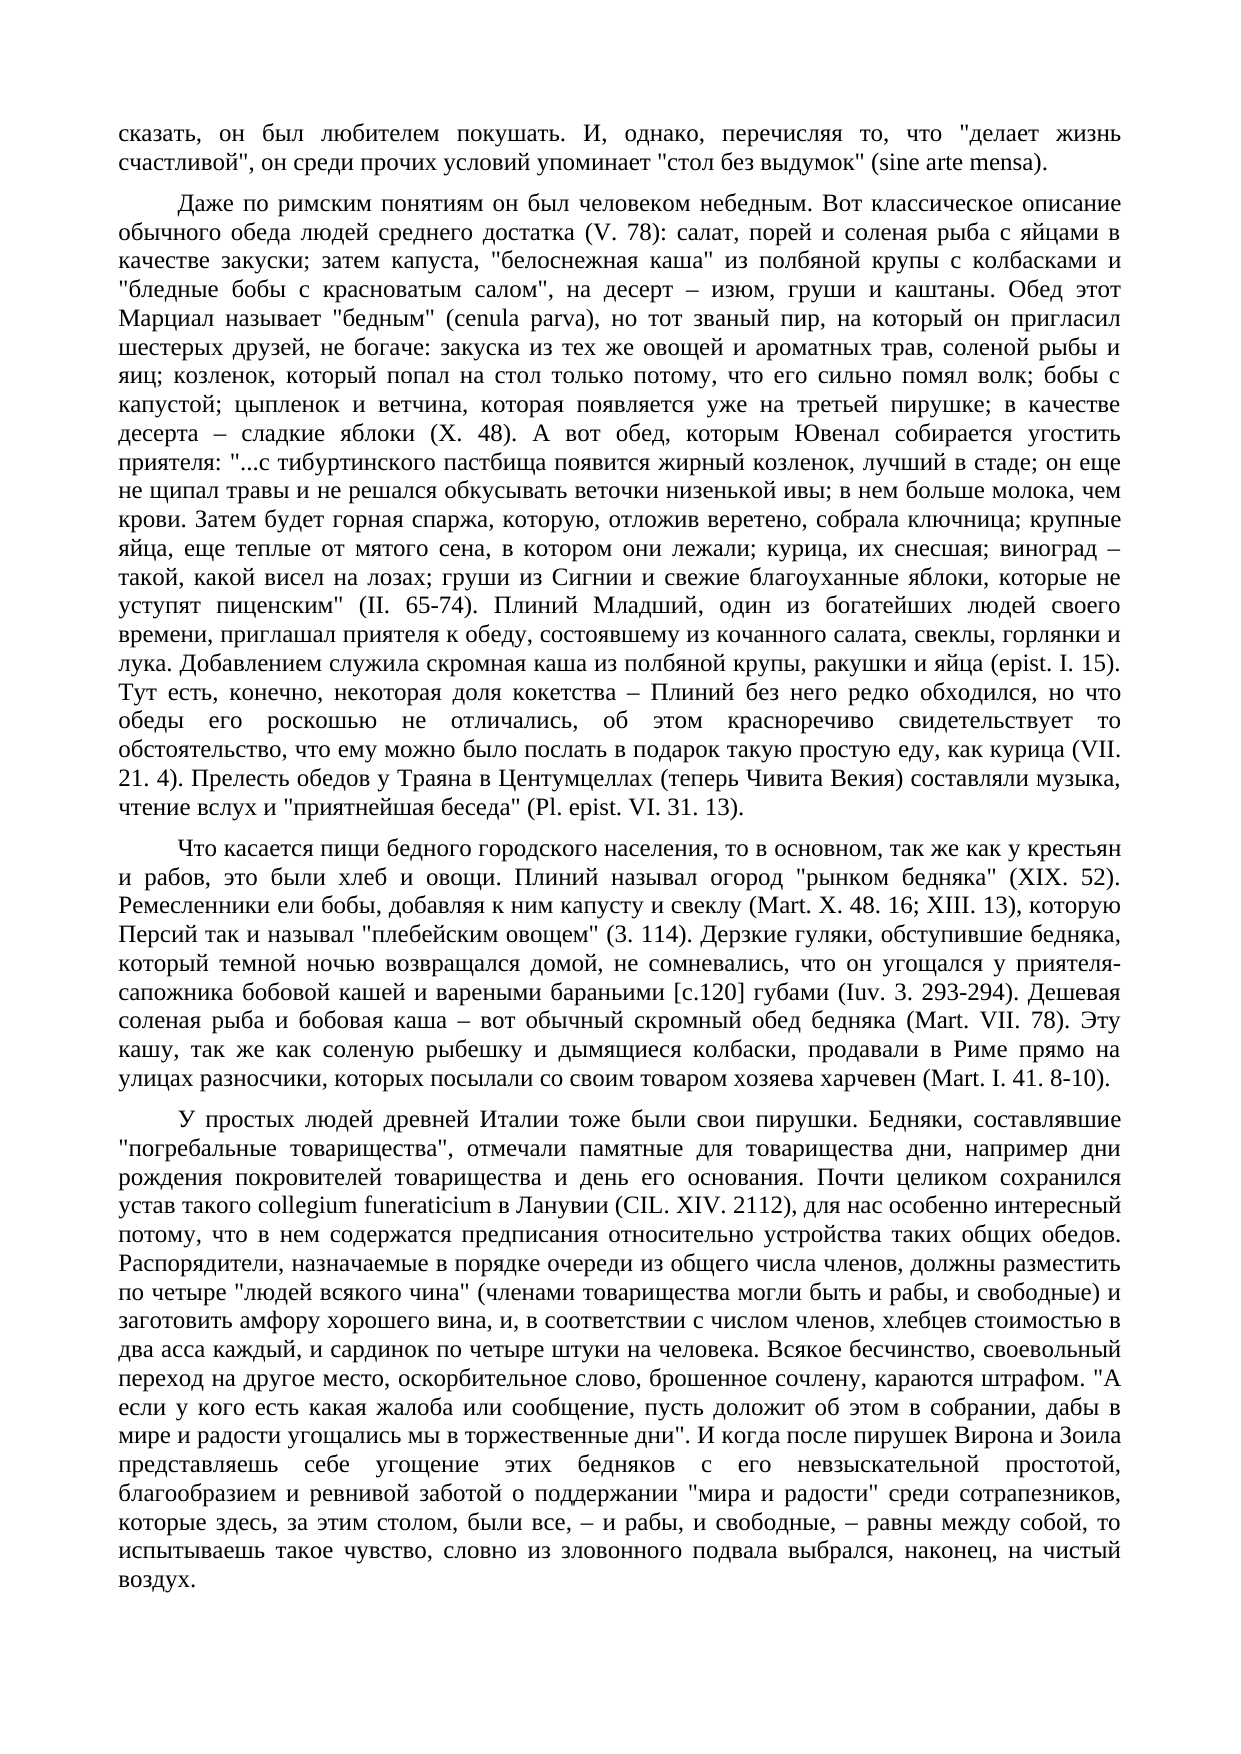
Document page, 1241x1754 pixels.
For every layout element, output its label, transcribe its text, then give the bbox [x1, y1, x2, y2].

text Даже по римским понятиям он был человеком небедным. Вот классическое описание обычного обеда людей среднего достатка (V. 78): салат, порей и соленая рыба с яйцами в качестве закуски; затем капуста, "белоснежная каша" из полбяной крупы с колбасками и "бледные бобы с красноватым салом", на десерт – изюм, груши и каштаны. Обед этот Марциал называет "бедным" (cenula parva), но тот званый пир, на который он пригласил шестерых друзей, не богаче: закуска из тех же овощей и ароматных трав, соленой рыбы и яиц; козленок, который попал на стол только потому, что его сильно помял волк; бобы с капустой; цыпленок и ветчина, которая появляется уже на третьей пирушке; в качестве десерта – сладкие яблоки (X. 48). А вот обед, которым Ювенал собирается угостить приятеля: "...с тибуртинского пастбища появится жирный козленок, лучший в стаде; он еще не щипал травы и не решался обкусывать веточки низенькой ивы; в нем больше молока, чем крови. Затем будет горная спаржа, которую, отложив веретено, собрала ключница; крупные яйца, еще теплые от мятого сена, в котором они лежали; курица, их снесшая; виноград – такой, какой висел на лозах; груши из Сигнии и свежие благоуханные яблоки, которые не уступят пиценским" (II. 65-74). Плиний Младший, один из богатейших людей своего времени, приглашал приятеля к обеду, состоявшему из кочанного салата, свеклы, горлянки и лука. Добавлением служила скромная каша из полбяной крупы, ракушки и яйца (epist. I. 15). Тут есть, конечно, некоторая доля кокетства – Плиний без него редко обходился, но что обеды его роскошью не отличались, об этом красноречиво свидетельствует то обстоятельство, что ему можно было послать в подарок такую простую еду, как курица (VII. 21. 4). Прелесть обедов у Траяна в Центумцеллах (теперь Чивита Векия) составляли музыка, чтение вслух и "приятнейшая беседа" (Pl. epist. VI. 31. 13). [118, 188, 1122, 821]
text Что касается пищи бедного городского населения, то в основном, так же как у крестьян и рабов, это были хлеб и овощи. Плиний называл огород "рынком бедняка" (XIX. 52). Ремесленники ели бобы, добавляя к ним капусту и свеклу (Mart. X. 48. 16; XIII. 13), которую Персий так и называл "плебейским овощем" (3. 114). Дерзкие гуляки, обступившие бедняка, который темной ночью возвращался домой, не сомневались, что он угощался у приятеля-сапожника бобовой кашей и вареными бараньими [с.120] губами (Iuv. 3. 293-294). Дешевая соленая рыба и бобовая каша – вот обычный скромный обед бедняка (Mart. VII. 78). Эту кашу, так же как соленую рыбешку и дымящиеся колбаски, продавали в Риме прямо на улицах разносчики, которых посылали со своим товаром хозяева харчевен (Mart. I. 41. 8-10). [118, 833, 1122, 1092]
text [118, 118, 1122, 176]
text У простых людей древней Италии тоже были свои пирушки. Бедняки, составлявшие "погребальные товарищества", отмечали памятные для товарищества дни, например дни рождения покровителей товарищества и день его основания. Почти целиком сохранился устав такого collegium funeraticium в Ланувии (CIL. XIV. 2112), для нас особенно интересный потому, что в нем содержатся предписания относительно устройства таких общих обедов. Распорядители, назначаемые в порядке очереди из общего числа членов, должны разместить по четыре "людей всякого чина" (членами товарищества могли быть и рабы, и свободные) и заготовить амфору хорошего вина, и, в соответствии с числом членов, хлебцев стоимостью в два асса каждый, и сардинок по четыре штуки на человека. Всякое бесчинство, своевольный переход на другое место, оскорбительное слово, брошенное сочлену, караются штрафом. "А если у кого есть какая жалоба или сообщение, пусть доложит об этом в собрании, дабы в мире и радости угощались мы в торжественные дни". И когда после пирушек Вирона и Зоила представляешь себе угощение этих бедняков с его невзыскательной простотой, благообразием и ревнивой заботой о поддержании "мира и радости" среди сотрапезников, которые здесь, за этим столом, были все, – и рабы, и свободные, – равны между собой, то испытываешь такое чувство, словно из зловонного подвала выбрался, наконец, на чистый воздух. [118, 1104, 1122, 1593]
